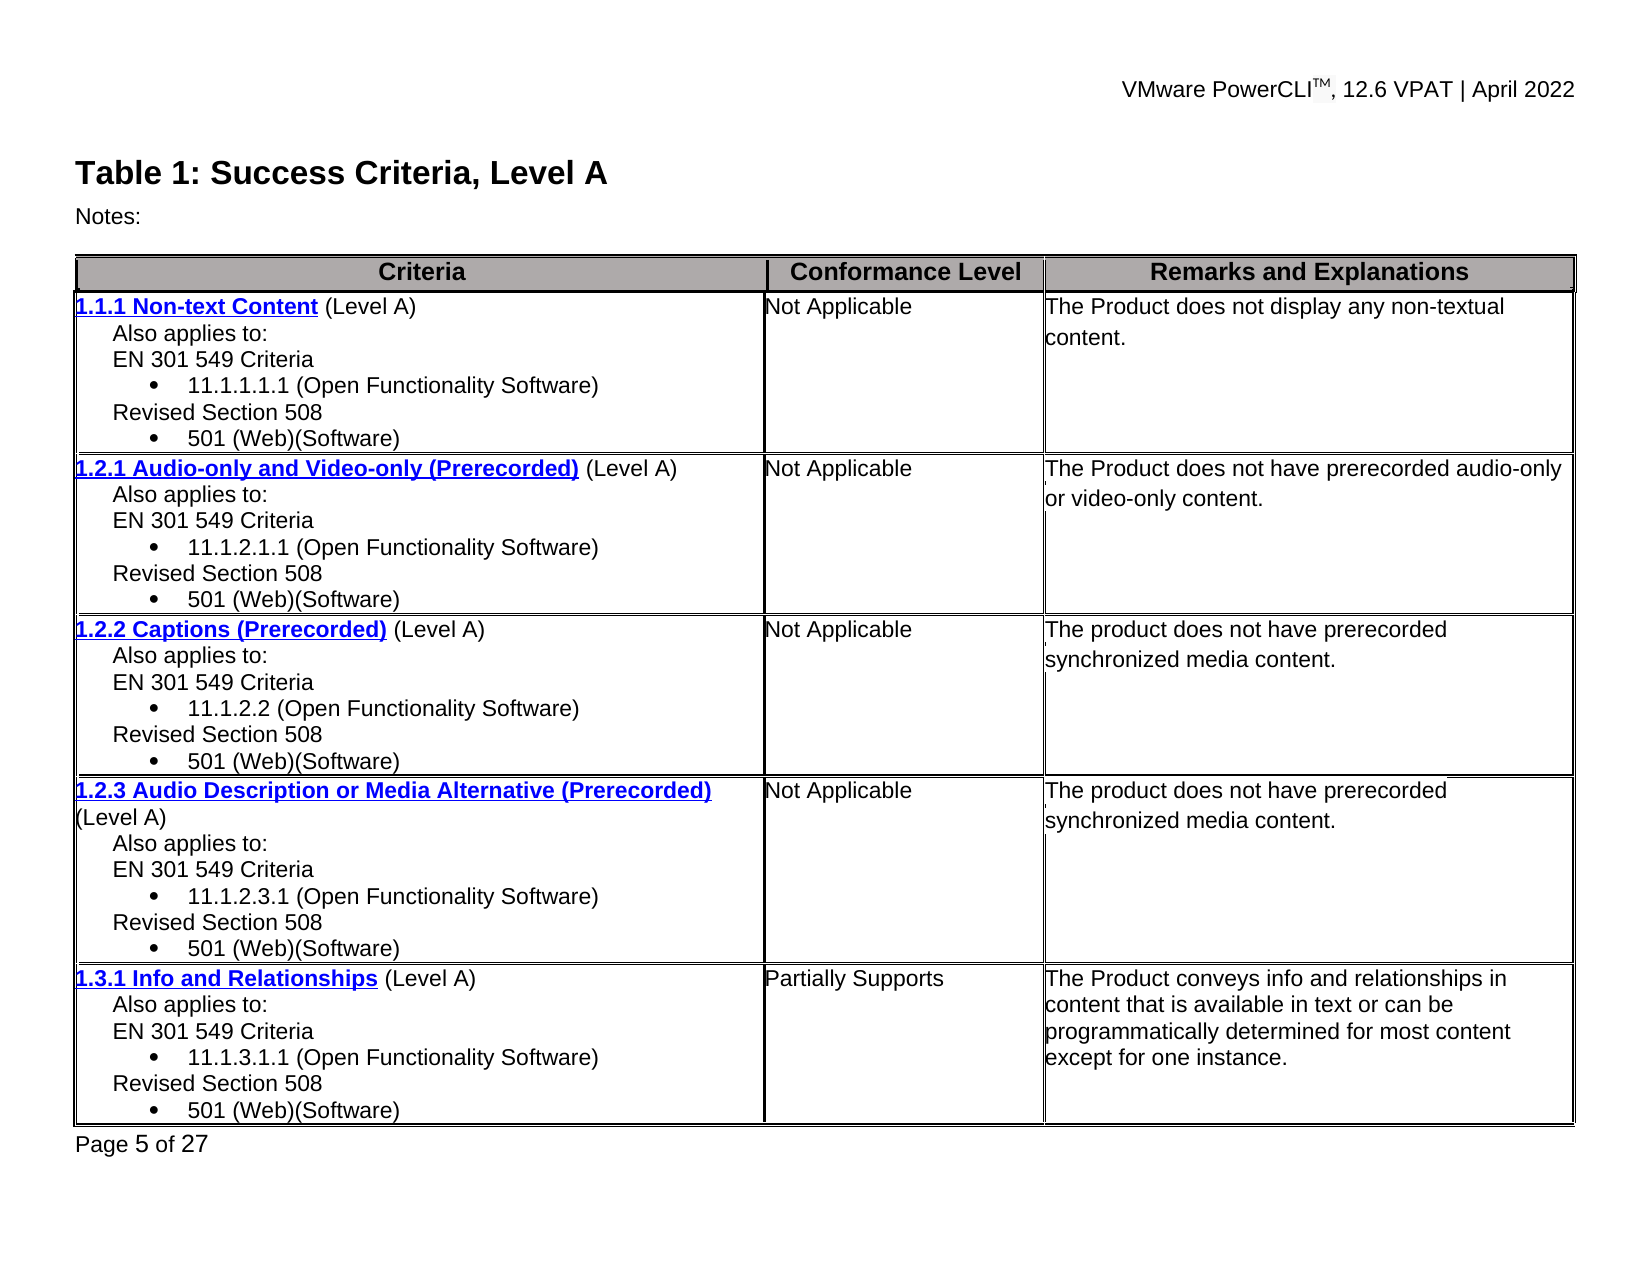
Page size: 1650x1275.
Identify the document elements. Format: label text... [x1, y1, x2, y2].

table_cell The Product does not display any non-textual content. [1046, 293, 1572, 451]
table_cell 1.2.3 Audio Description or Media Alternative (Prerecorded) (Level A) Also applies to: EN 301 549 Criteria 11.1.2.3.1 (Open Functionality Software) Revised Section 508 501 (Web)(Software) [77, 774, 763, 962]
table_cell Not Applicable [766, 293, 1043, 451]
table_cell The product does not have prerecorded synchronized media content. [1046, 616, 1572, 774]
table_cell Not Applicable [766, 455, 1043, 613]
table_cell Partially Supports [764, 965, 1044, 1123]
table_cell 1.2.2 Captions (Prerecorded) (Level A) Also applies to: EN 301 549 Criteria 11.1.2.2 (Open Functionality Software) Revised Section 508 501 (Web)(Software) [75, 613, 764, 774]
table_cell Not Applicable [766, 616, 1043, 774]
subtitle Table 1: Success Criteria, Level A [75, 153, 1575, 191]
table_cell Not Applicable [766, 778, 1043, 962]
table_cell The product does not have prerecorded synchronized media content. [1046, 778, 1572, 962]
table_header Remarks and Explanations [1045, 258, 1573, 290]
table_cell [75, 962, 764, 1123]
table_header Conformance Level [767, 258, 1044, 290]
text Notes: [75, 203, 1575, 229]
table_header Criteria [76, 258, 767, 290]
table_cell 1.1.1 Non-text Content (Level A) Also applies to: EN 301 549 Criteria 11.1.1.1.1 (Open Functionality Software) Revised Section 508 501 (Web)(Software) [77, 293, 763, 451]
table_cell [1045, 965, 1574, 1123]
table_cell The Product does not have prerecorded audio-only or video-only content. [1046, 455, 1572, 613]
table_cell 1.2.1 Audio-only and Video-only (Prerecorded) (Level A) Also applies to: EN 301 549 Criteria 11.1.2.1.1 (Open Functionality Software) Revised Section 508 501 (Web)(Software) [77, 451, 763, 613]
